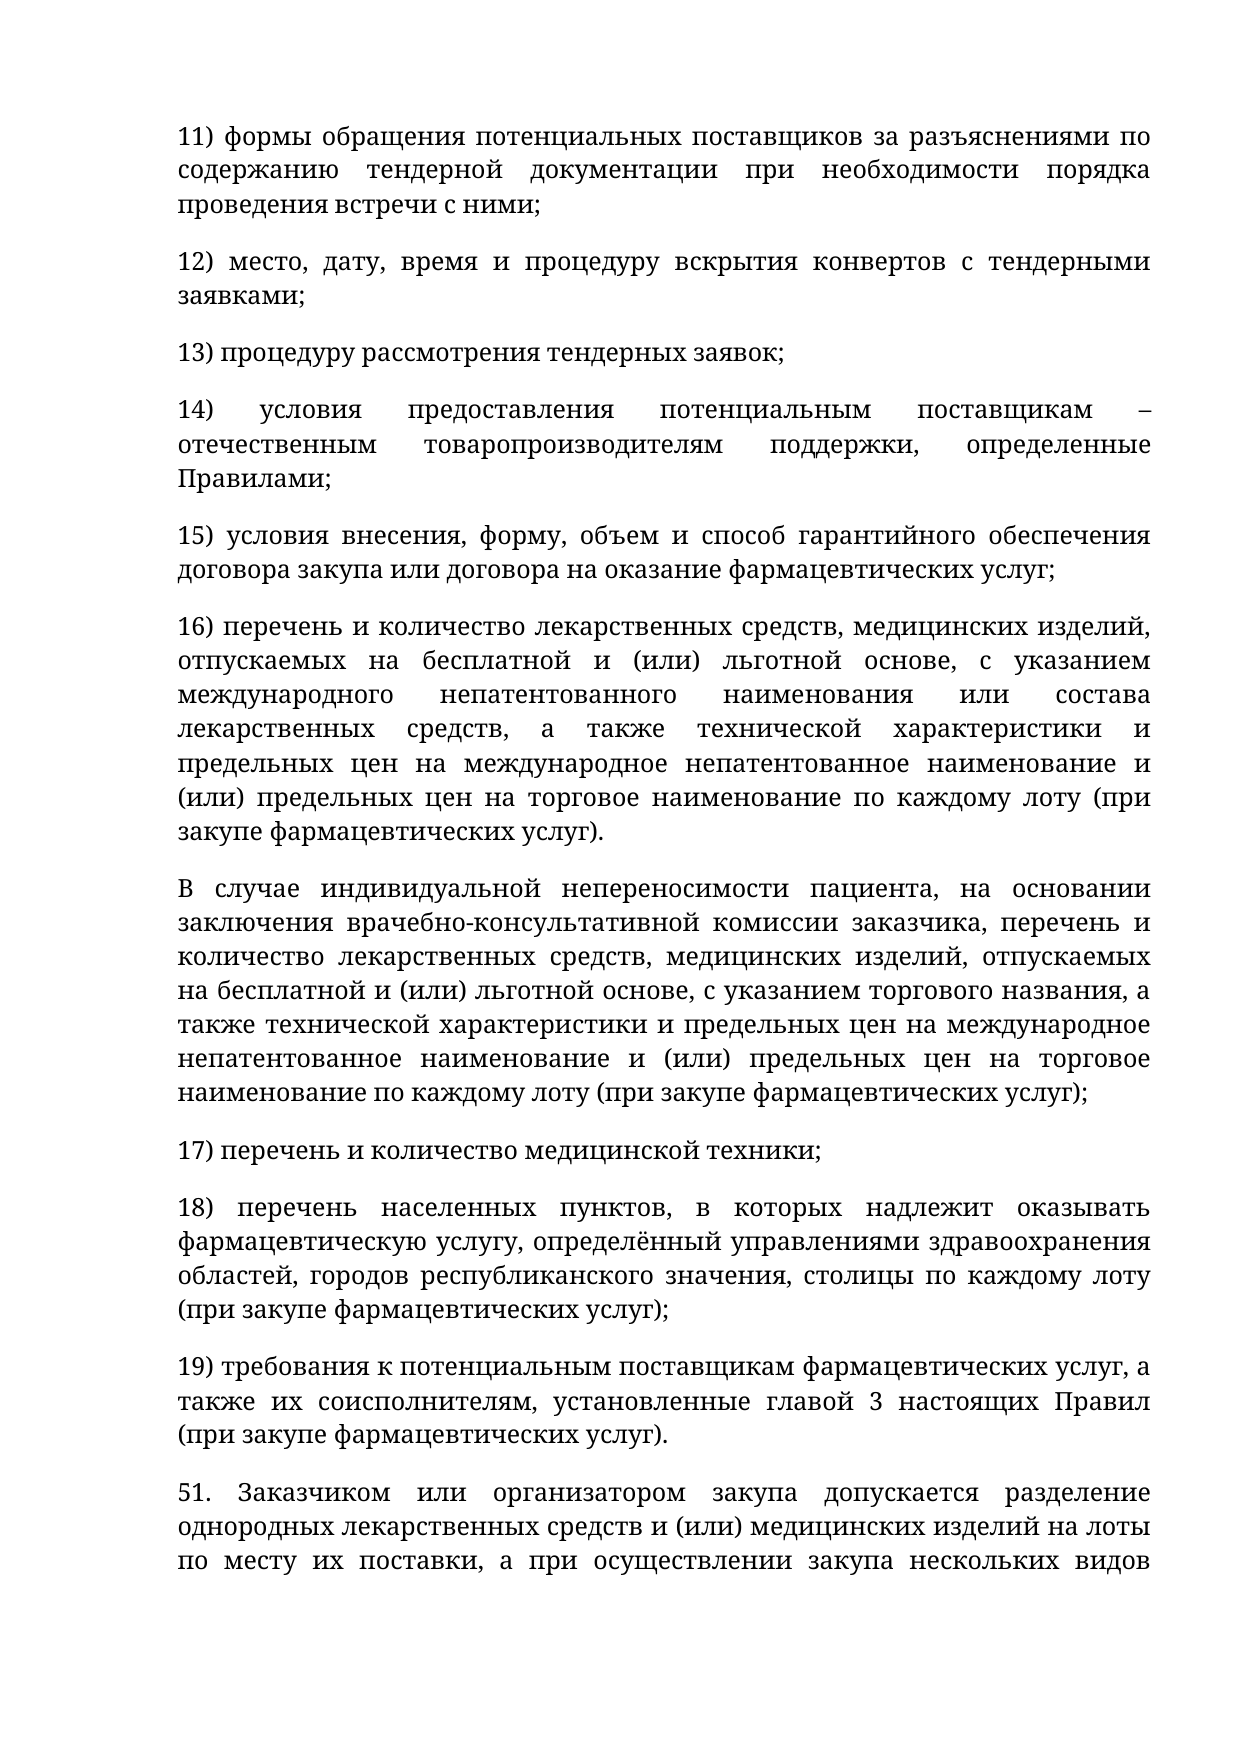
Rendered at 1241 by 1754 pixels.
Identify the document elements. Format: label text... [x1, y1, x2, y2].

text 14) условия предоставления потенциальным поставщикам – отечественным товаропроизводителям поддержки, определенные Правилами; [177, 392, 1152, 494]
text 12) место, дату, время и процедуру вскрытия конвертов с тендерными заявками; [177, 243, 1152, 312]
text 16) перечень и количество лекарственных средств, медицинских изделий, отпускаемых на бесплатной и (или) льготной основе, с указанием международного непатентованного наименования или состава лекарственных средств, а также технической характеристики и предельных цен на международное непатентованное наименование и (или) предельных цен на торговое наименование по каждому лоту (при закупе фармацевтических услуг). [177, 609, 1152, 847]
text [177, 1474, 1152, 1577]
text 11) формы обращения потенциальных поставщиков за разъяснениями по содержанию тендерной документации при необходимости порядка проведения встречи с ними; [177, 118, 1152, 220]
text 17) перечень и количество медицинской техники; [177, 1132, 1152, 1166]
text 19) требования к потенциальным поставщикам фармацевтических услуг, а также их соисполнителям, установленные главой 3 настоящих Правил (при закупе фармацевтических услуг). [177, 1349, 1152, 1451]
text 15) условия внесения, форму, объем и способ гарантийного обеспечения договора закупа или договора на оказание фармацевтических услуг; [177, 518, 1152, 586]
text 18) перечень населенных пунктов, в которых надлежит оказывать фармацевтическую услугу, определённый управлениями здравоохранения областей, городов республиканского значения, столицы по каждому лоту (при закупе фармацевтических услуг); [177, 1189, 1152, 1326]
text 13) процедуру рассмотрения тендерных заявок; [177, 335, 1152, 369]
text В случае индивидуальной непереносимости пациента, на основании заключения врачебно-консультативной комиссии заказчика, перечень и количество лекарственных средств, медицинских изделий, отпускаемых на бесплатной и (или) льготной основе, с указанием торгового названия, а также технической характеристики и предельных цен на международное непатентованное наименование и (или) предельных цен на торговое наименование по каждому лоту (при закупе фармацевтических услуг); [177, 871, 1152, 1109]
